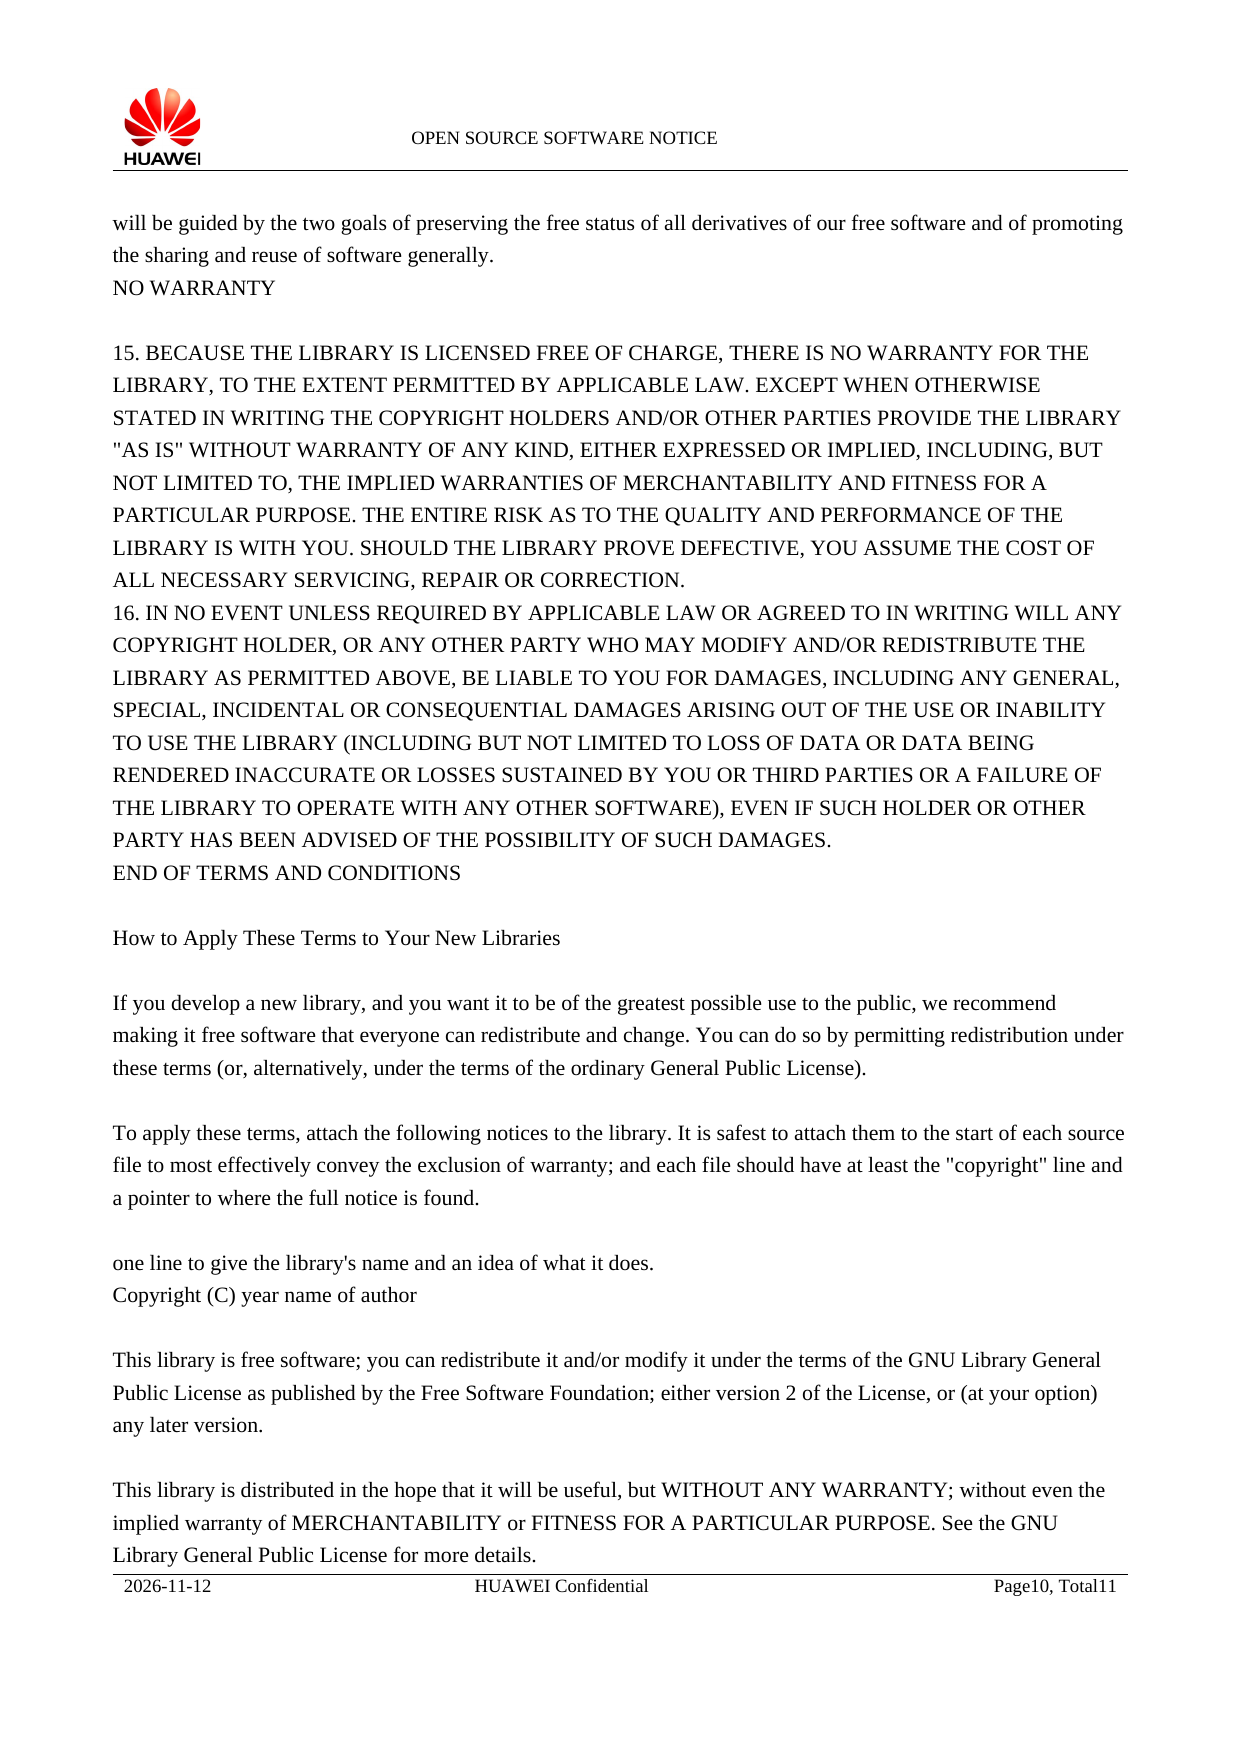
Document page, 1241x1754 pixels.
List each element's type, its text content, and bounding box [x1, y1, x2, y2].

picture [124, 88, 201, 165]
